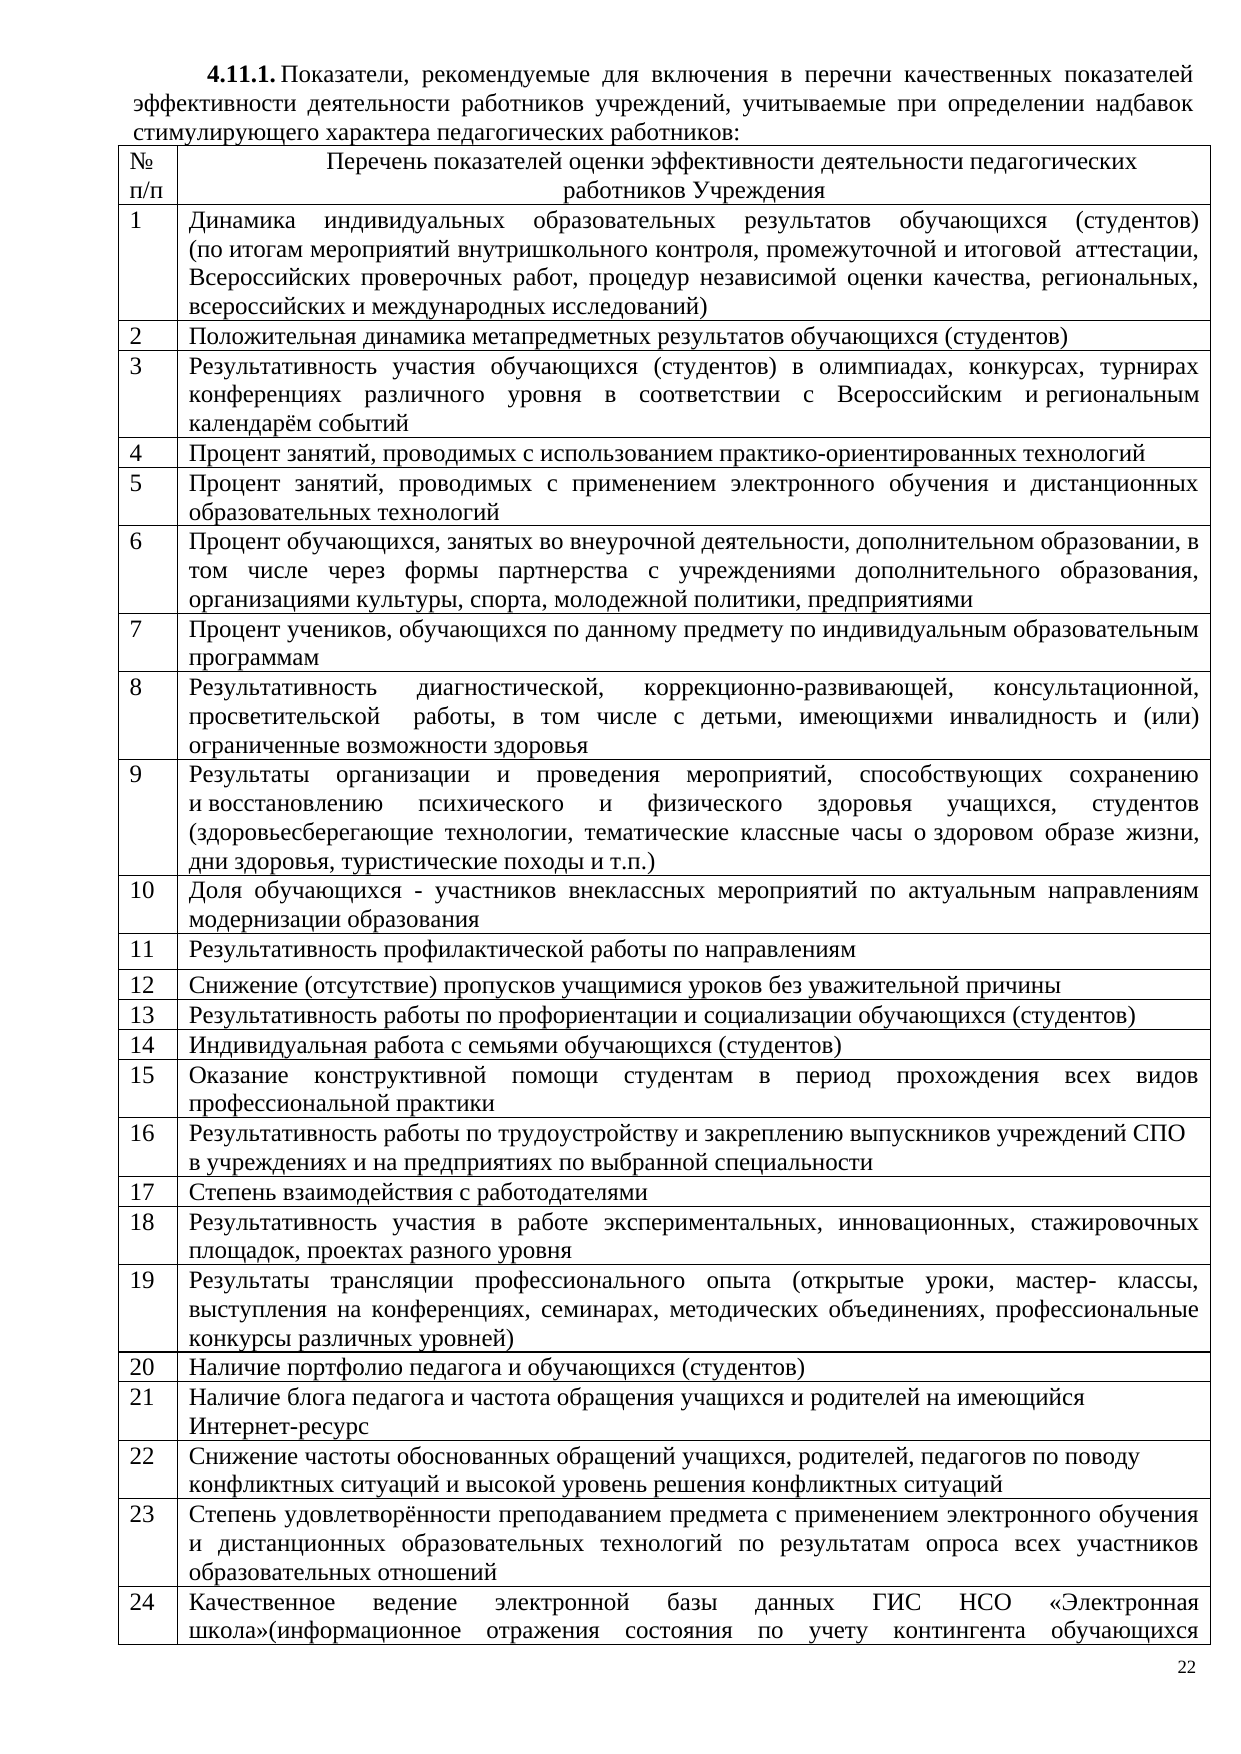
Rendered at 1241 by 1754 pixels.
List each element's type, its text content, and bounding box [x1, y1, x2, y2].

table_cell Оказание конструктивной помощи студентам в период прохождения всех видов профессиональной практики [178, 1060, 1210, 1117]
table_cell 19 [119, 1265, 177, 1351]
table_cell 5 [119, 468, 177, 525]
table_cell 18 [119, 1207, 177, 1264]
table_cell Результативность работы по профориентации и социализации обучающихся (студентов) [178, 1000, 1210, 1029]
table_cell 17 [119, 1177, 177, 1206]
table_cell Процент занятий, проводимых с применением электронного обучения и дистанционных образовательных технологий [178, 468, 1210, 525]
table_cell Результативность работы по трудоустройству и закреплению выпускников учреждений СПО в учреждениях и на предприятиях по выбранной специальности [178, 1118, 1210, 1176]
table_header № п/п [119, 146, 177, 204]
table_cell 10 [119, 876, 177, 933]
table_cell 3 [119, 351, 177, 437]
table_cell 16 [119, 1118, 177, 1176]
list Показатели, рекомендуемые для включения в перечни качественных показателей эффективности деятельности работников учреждений, учитываемые при определении надбавок стимулирующего характера педагогических работников: [133, 59, 1194, 145]
table_cell 13 [119, 1000, 177, 1029]
table_cell Снижение (отсутствие) пропусков учащимися уроков без уважительной причины [178, 970, 1210, 999]
table_cell Результативность профилактической работы по направлениям [178, 934, 1210, 969]
table_cell Степень взаимодействия с работодателями [178, 1177, 1210, 1206]
table_cell Результативность диагностической, коррекционно-развивающей, консультационной, просветительской работы, в том числе с детьми, имеющихми инвалидность и (или) ограниченные возможности здоровья [178, 672, 1210, 758]
table_cell 22 [119, 1441, 177, 1498]
table_cell 8 [119, 672, 177, 758]
table_cell 15 [119, 1060, 177, 1117]
table_cell 11 [119, 934, 177, 969]
table_cell 20 [119, 1353, 177, 1381]
table_cell Динамика индивидуальных образовательных результатов обучающихся (студентов) (по итогам мероприятий внутришкольного контроля, промежуточной и итоговой аттестации, Всероссийских проверочных работ, процедур независимой оценки качества, региональных, всероссийских и международных исследований) [178, 205, 1210, 320]
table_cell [178, 1587, 1210, 1644]
table_cell Наличие блога педагога и частота обращения учащихся и родителей на имеющийся Интернет-ресурс [178, 1382, 1210, 1440]
table_cell 9 [119, 760, 177, 874]
table_cell Снижение частоты обоснованных обращений учащихся, родителей, педагогов по поводу конфликтных ситуаций и высокой уровень решения конфликтных ситуаций [178, 1441, 1210, 1498]
table_cell Положительная динамика метапредметных результатов обучающихся (студентов) [178, 321, 1210, 350]
table_cell 2 [119, 321, 177, 350]
table_cell Процент обучающихся, занятых во внеурочной деятельности, дополнительном образовании, в том числе через формы партнерства с учреждениями дополнительного образования, организациями культуры, спорта, молодежной политики, предприятиями [178, 526, 1210, 613]
table_cell Процент занятий, проводимых с использованием практико-ориентированных технологий [178, 438, 1210, 467]
table_cell 14 [119, 1030, 177, 1059]
table_cell Результативность участия обучающихся (студентов) в олимпиадах, конкурсах, турнирах конференциях различного уровня в соответствии с Всероссийским и региональным календарём событий [178, 351, 1210, 437]
table_cell 12 [119, 970, 177, 999]
table_cell 7 [119, 614, 177, 671]
table_cell 4 [119, 438, 177, 467]
table_cell 6 [119, 526, 177, 613]
table_cell Результаты организации и проведения мероприятий, способствующих сохранению и восстановлению психического и физического здоровья учащихся, студентов (здоровьесберегающие технологии, тематические классные часы о здоровом образе жизни, дни здоровья, туристические походы и т.п.) [178, 760, 1210, 874]
table_cell 21 [119, 1382, 177, 1440]
table_header Перечень показателей оценки эффективности деятельности педагогических работников Учреждения [178, 146, 1210, 204]
table_cell 24 [119, 1587, 177, 1644]
table_cell 23 [119, 1499, 177, 1586]
table_cell Индивидуальная работа с семьями обучающихся (студентов) [178, 1030, 1210, 1059]
table_cell Наличие портфолио педагога и обучающихся (студентов) [178, 1353, 1210, 1381]
table_cell Степень удовлетворённости преподаванием предмета с применением электронного обучения и дистанционных образовательных технологий по результатам опроса всех участников образовательных отношений [178, 1499, 1210, 1586]
table_cell Процент учеников, обучающихся по данному предмету по индивидуальным образовательным программам [178, 614, 1210, 671]
table_cell Результаты трансляции профессионального опыта (открытые уроки, мастер- классы, выступления на конференциях, семинарах, методических объединениях, профессиональные конкурсы различных уровней) [178, 1265, 1210, 1351]
table_cell 1 [119, 205, 177, 320]
table_cell Доля обучающихся - участников внеклассных мероприятий по актуальным направлениям модернизации образования [178, 876, 1210, 933]
table_cell Результативность участия в работе экспериментальных, инновационных, стажировочных площадок, проектах разного уровня [178, 1207, 1210, 1264]
